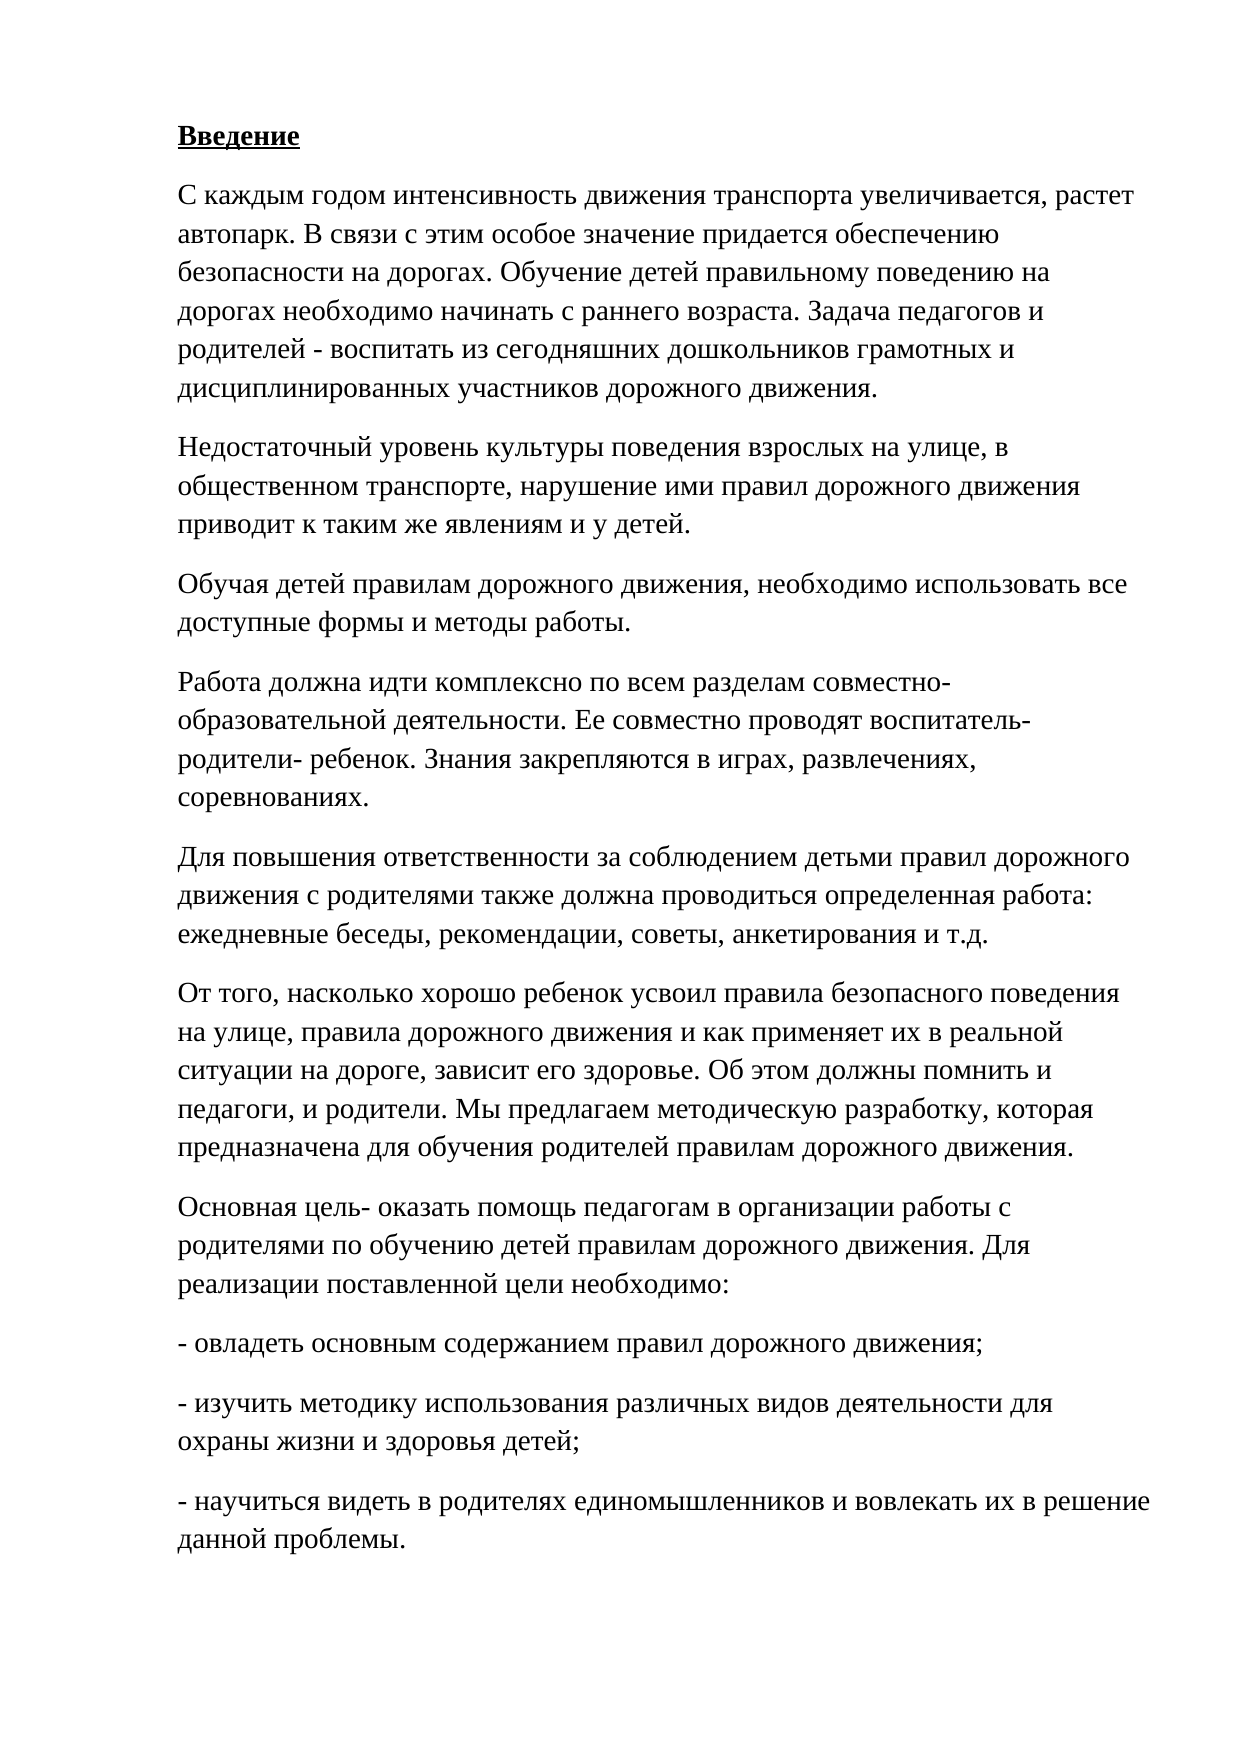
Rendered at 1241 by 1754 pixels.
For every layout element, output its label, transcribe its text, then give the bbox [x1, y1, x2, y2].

text Обучая детей правилам дорожного движения, необходимо использовать все доступные формы и методы работы. [177, 566, 1152, 638]
text - изучить методику использования различных видов деятельности для охраны жизни и здоровья детей; [177, 1385, 1152, 1457]
text - научиться видеть в родителях единомышленников и вовлекать их в решение данной проблемы. [177, 1483, 1152, 1555]
text Основная цель- оказать помощь педагогам в организации работы с родителями по обучению детей правилам дорожного движения. Для реализации поставленной цели необходимо: [177, 1189, 1152, 1299]
text Для повышения ответственности за соблюдением детьми правил дорожного движения с родителями также должна проводиться определенная работа: ежедневные беседы, рекомендации, советы, анкетирования и т.д. [177, 839, 1152, 949]
text С каждым годом интенсивность движения транспорта увеличивается, растет автопарк. В связи с этим особое значение придается обеспечению безопасности на дорогах. Обучение детей правильному поведению на дорогах необходимо начинать с раннего возраста. Задача педагогов и родителей - воспитать из сегодняшних дошкольников грамотных и дисциплинированных участников дорожного движения. [177, 177, 1152, 404]
text Недостаточный уровень культуры поведения взрослых на улице, в общественном транспорте, нарушение ими правил дорожного движения приводит к таким же явлениям и у детей. [177, 429, 1152, 540]
text - овладеть основным содержанием правил дорожного движения; [177, 1325, 1152, 1359]
text Введение [177, 118, 1152, 152]
text От того, насколько хорошо ребенок усвоил правила безопасного поведения на улице, правила дорожного движения и как применяет их в реальной ситуации на дороге, зависит его здоровье. Об этом должны помнить и педагоги, и родители. Мы предлагаем методическую разработку, которая предназначена для обучения родителей правилам дорожного движения. [177, 975, 1152, 1163]
text Работа должна идти комплексно по всем разделам совместно- образовательной деятельности. Ее совместно проводят воспитатель- родители- ребенок. Знания закрепляются в играх, развлечениях, соревнованиях. [177, 664, 1152, 813]
